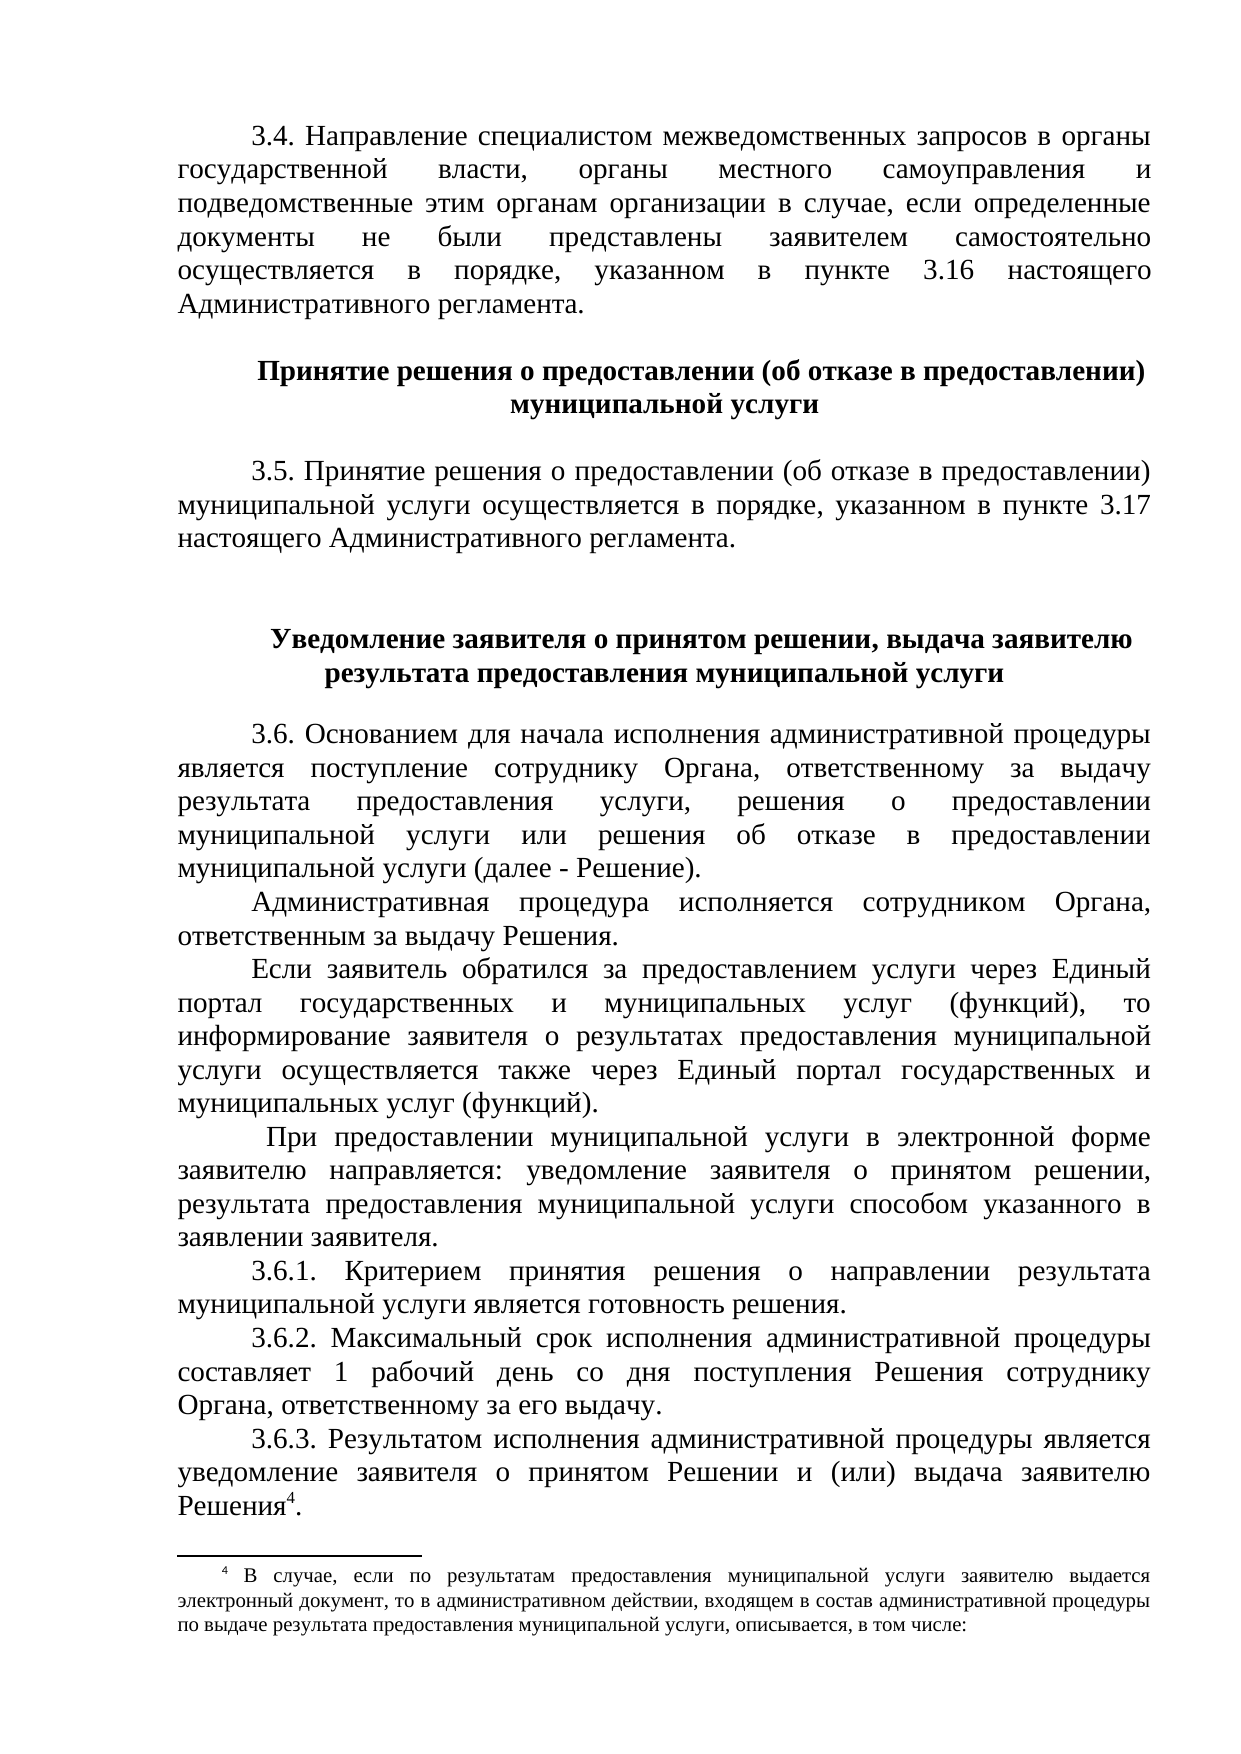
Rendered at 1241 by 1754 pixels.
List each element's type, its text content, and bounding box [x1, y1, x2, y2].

text 3.6.3. Результатом исполнения административной процедуры является уведомление заявителя о принятом Решении и (или) выдача заявителю Решения. [177, 1421, 1152, 1521]
text Административная процедура исполняется сотрудником Органа, ответственным за выдачу Решения. [177, 884, 1152, 951]
text 3.6.2. Максимальный срок исполнения административной процедуры составляет 1 рабочий день со дня поступления Решения сотруднику Органа, ответственному за его выдачу. [177, 1320, 1152, 1421]
text 3.6.1. Критерием принятия решения о направлении результата муниципальной услуги является готовность решения. [177, 1253, 1152, 1320]
text При предоставлении муниципальной услуги в электронной форме заявителю направляется: уведомление заявителя о принятом решении, результата предоставления муниципальной услуги способом указанного в заявлении заявителя. [177, 1119, 1152, 1253]
text 3.6. Основанием для начала исполнения административной процедуры является поступление сотруднику Органа, ответственному за выдачу результата предоставления услуги, решения о предоставлении муниципальной услуги или решения об отказе в предоставлении муниципальной услуги (далее - Решение). [177, 716, 1152, 884]
text 3.5. Принятие решения о предоставлении (об отказе в предоставлении) муниципальной услуги осуществляется в порядке, указанном в пункте 3.17 настоящего Административного регламента. [177, 453, 1152, 554]
text Если заявитель обратился за предоставлением услуги через Единый портал государственных и муниципальных услуг (функций), то информирование заявителя о результатах предоставления муниципальной услуги осуществляется также через Единый портал государственных и муниципальных услуг (функций). [177, 951, 1152, 1119]
text Уведомление заявителя о принятом решении, выдача заявителю результата предоставления муниципальной услуги [177, 621, 1152, 688]
text 3.4. Направление специалистом межведомственных запросов в органы государственной власти, органы местного самоуправления и подведомственные этим органам организации в случае, если определенные документы не были представлены заявителем самостоятельно осуществляется в порядке, указанном в пункте 3.16 настоящего Административного регламента. [177, 118, 1152, 319]
text Принятие решения о предоставлении (об отказе в предоставлении) муниципальной услуги [177, 353, 1152, 420]
